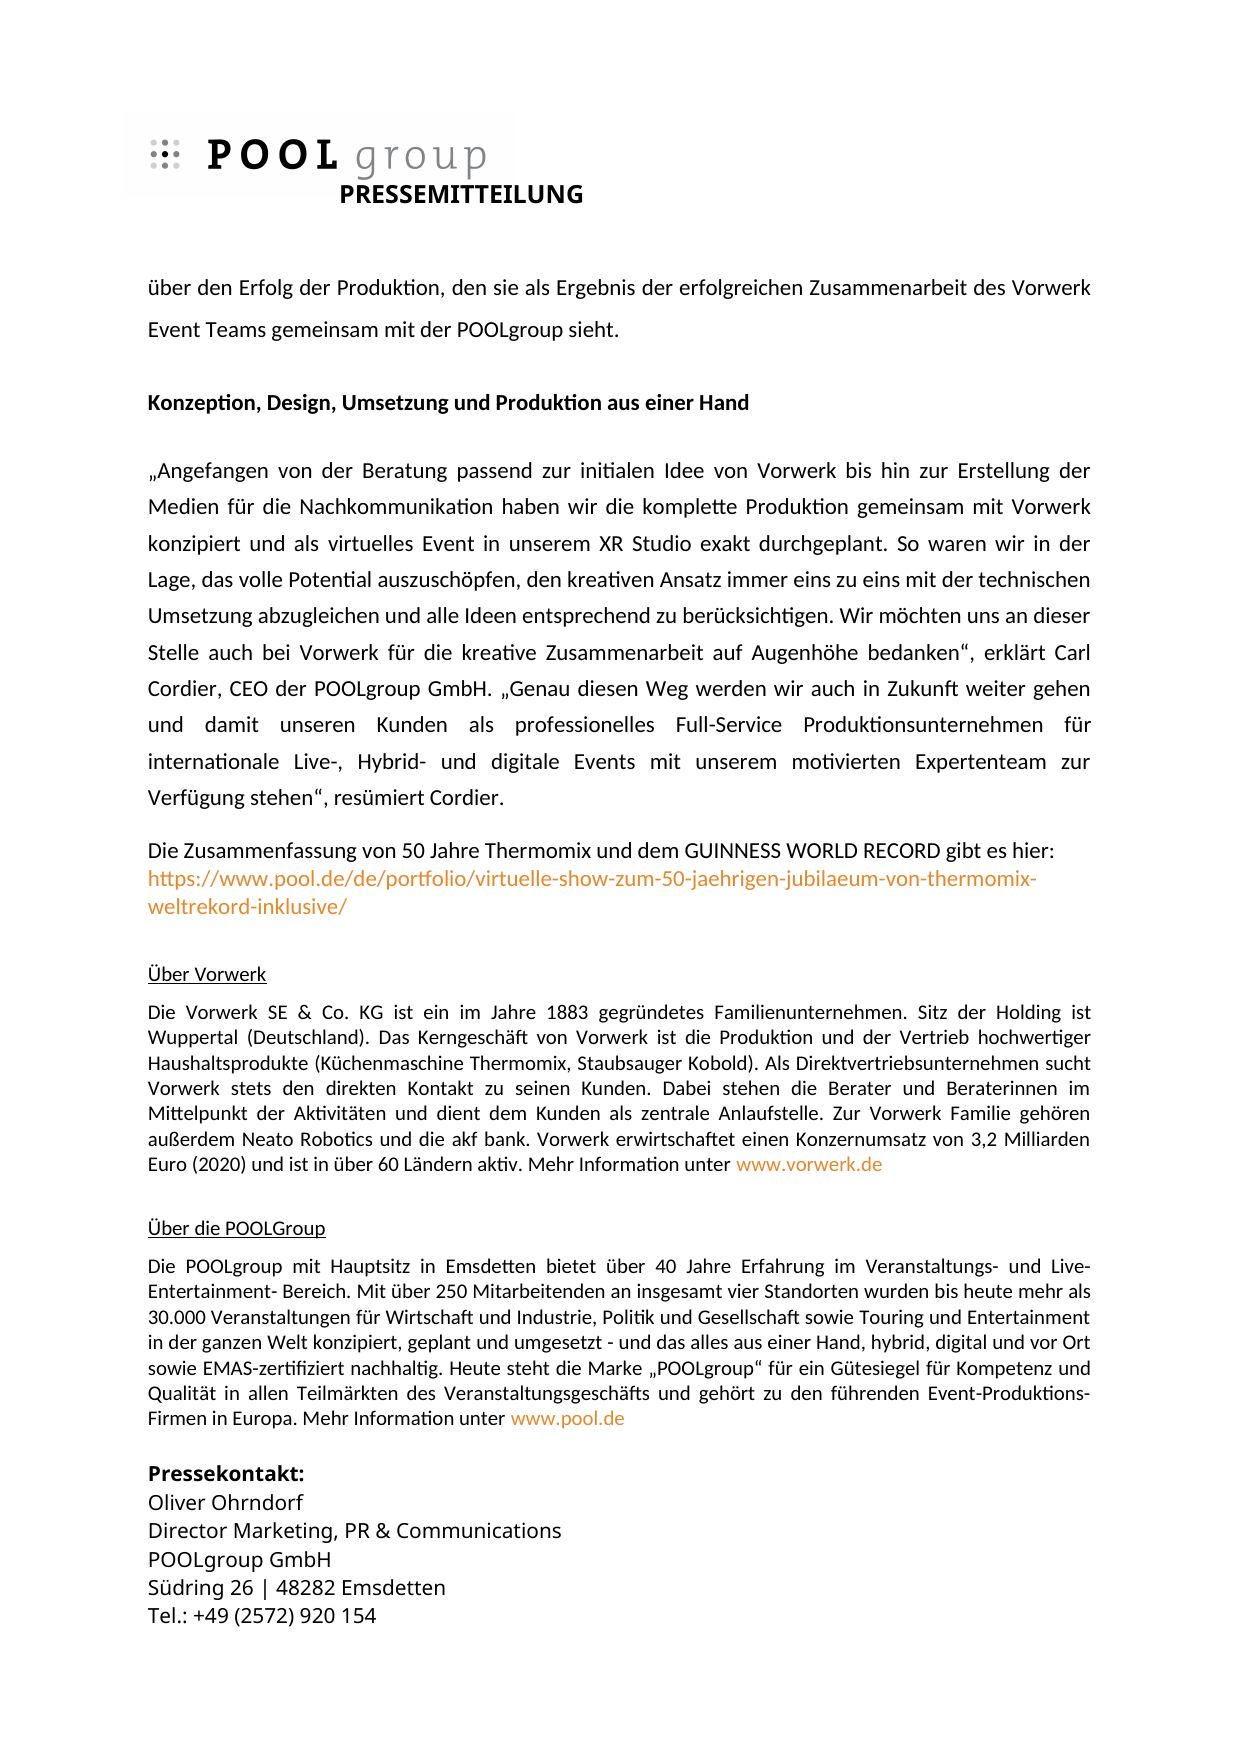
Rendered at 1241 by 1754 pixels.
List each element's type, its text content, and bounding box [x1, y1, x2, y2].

text Über die POOLGroup [148, 1215, 1092, 1240]
text Die POOLgroup mit Hauptsitz in Emsdetten bietet über 40 Jahre Erfahrung im Veranstaltungs- und Live-Entertainment- Bereich. Mit über 250 Mitarbeitenden an insgesamt vier Standorten wurden bis heute mehr als 30.000 Veranstaltungen für Wirtschaft und Industrie, Politik und Gesellschaft sowie Touring und Entertainment in der ganzen Welt konzipiert, geplant und umgesetzt - und das alles aus einer Hand, hybrid, digital und vor Ort sowie EMAS-zertifiziert nachhaltig. Heute steht die Marke „POOLgroup“ für ein Gütesiegel für Kompetenz und Qualität in allen Teilmärkten des Veranstaltungsgeschäfts und gehört zu den führenden Event-Produktions-Firmen in Europa. Mehr Information unter www.pool.de [148, 1253, 1092, 1431]
picture [122, 111, 514, 198]
text Die Zusammenfassung von 50 Jahre Thermomix und dem GUINNESS WORLD RECORD gibt es hier: [148, 836, 1092, 864]
text Die Vorwerk SE & Co. KG ist ein im Jahre 1883 gegründetes Familienunternehmen. Sitz der Holding ist Wuppertal (Deutschland). Das Kerngeschäft von Vorwerk ist die Produktion und der Vertrieb hochwertiger Haushaltsprodukte (Küchenmaschine Thermomix, Staubsauger Kobold). Als Direktvertriebsunternehmen sucht Vorwerk stets den direkten Kontakt zu seinen Kunden. Dabei stehen die Berater und Beraterinnen im Mittelpunkt der Aktivitäten und dient dem Kunden als zentrale Anlaufstelle. Zur Vorwerk Familie gehören außerdem Neato Robotics und die akf bank. Vorwerk erwirtschaftet einen Konzernumsatz von 3,2 Milliarden Euro (2020) und ist in über 60 Ländern aktiv. Mehr Information unter www.vorwerk.de [148, 999, 1092, 1177]
text „Angefangen von der Beratung passend zur initialen Idee von Vorwerk bis hin zur Erstellung der Medien für die Nachkommunikation haben wir die komplette Produktion gemeinsam mit Vorwerk konzipiert und als virtuelles Event in unserem XR Studio exakt durchgeplant. So waren wir in der Lage, das volle Potential auszuschöpfen, den kreativen Ansatz immer eins zu eins mit der technischen Umsetzung abzugleichen und alle Ideen entsprechend zu berücksichtigen. Wir möchten uns an dieser Stelle auch bei Vorwerk für die kreative Zusammenarbeit auf Augenhöhe bedanken“, erklärt Carl Cordier, CEO der POOLgroup GmbH. „Genau diesen Weg werden wir auch in Zukunft weiter gehen und damit unseren Kunden als professionelles Full-Service Produktionsunternehmen für internationale Live-, Hybrid- und digitale Events mit unserem motivierten Expertenteam zur Verfügung stehen“, resümiert Cordier. [148, 456, 1092, 811]
text https://www.pool.de/de/portfolio/virtuelle-show-zum-50-jaehrigen-jubilaeum-von-thermomix-weltrekord-inklusive/ [148, 864, 1092, 920]
picture [469, 188, 479, 198]
text Über Vorwerk [148, 961, 1092, 986]
text Oliver Ohrndorf Director Marketing, PR & Communications POOLgroup GmbH Südring 26 | 48282 Emsdetten Tel.: +49 (2572) 920 154 [148, 1488, 1092, 1630]
text Pressekontakt: [148, 1459, 1092, 1488]
text Konzeption, Design, Umsetzung und Produktion aus einer Hand [148, 388, 1092, 416]
